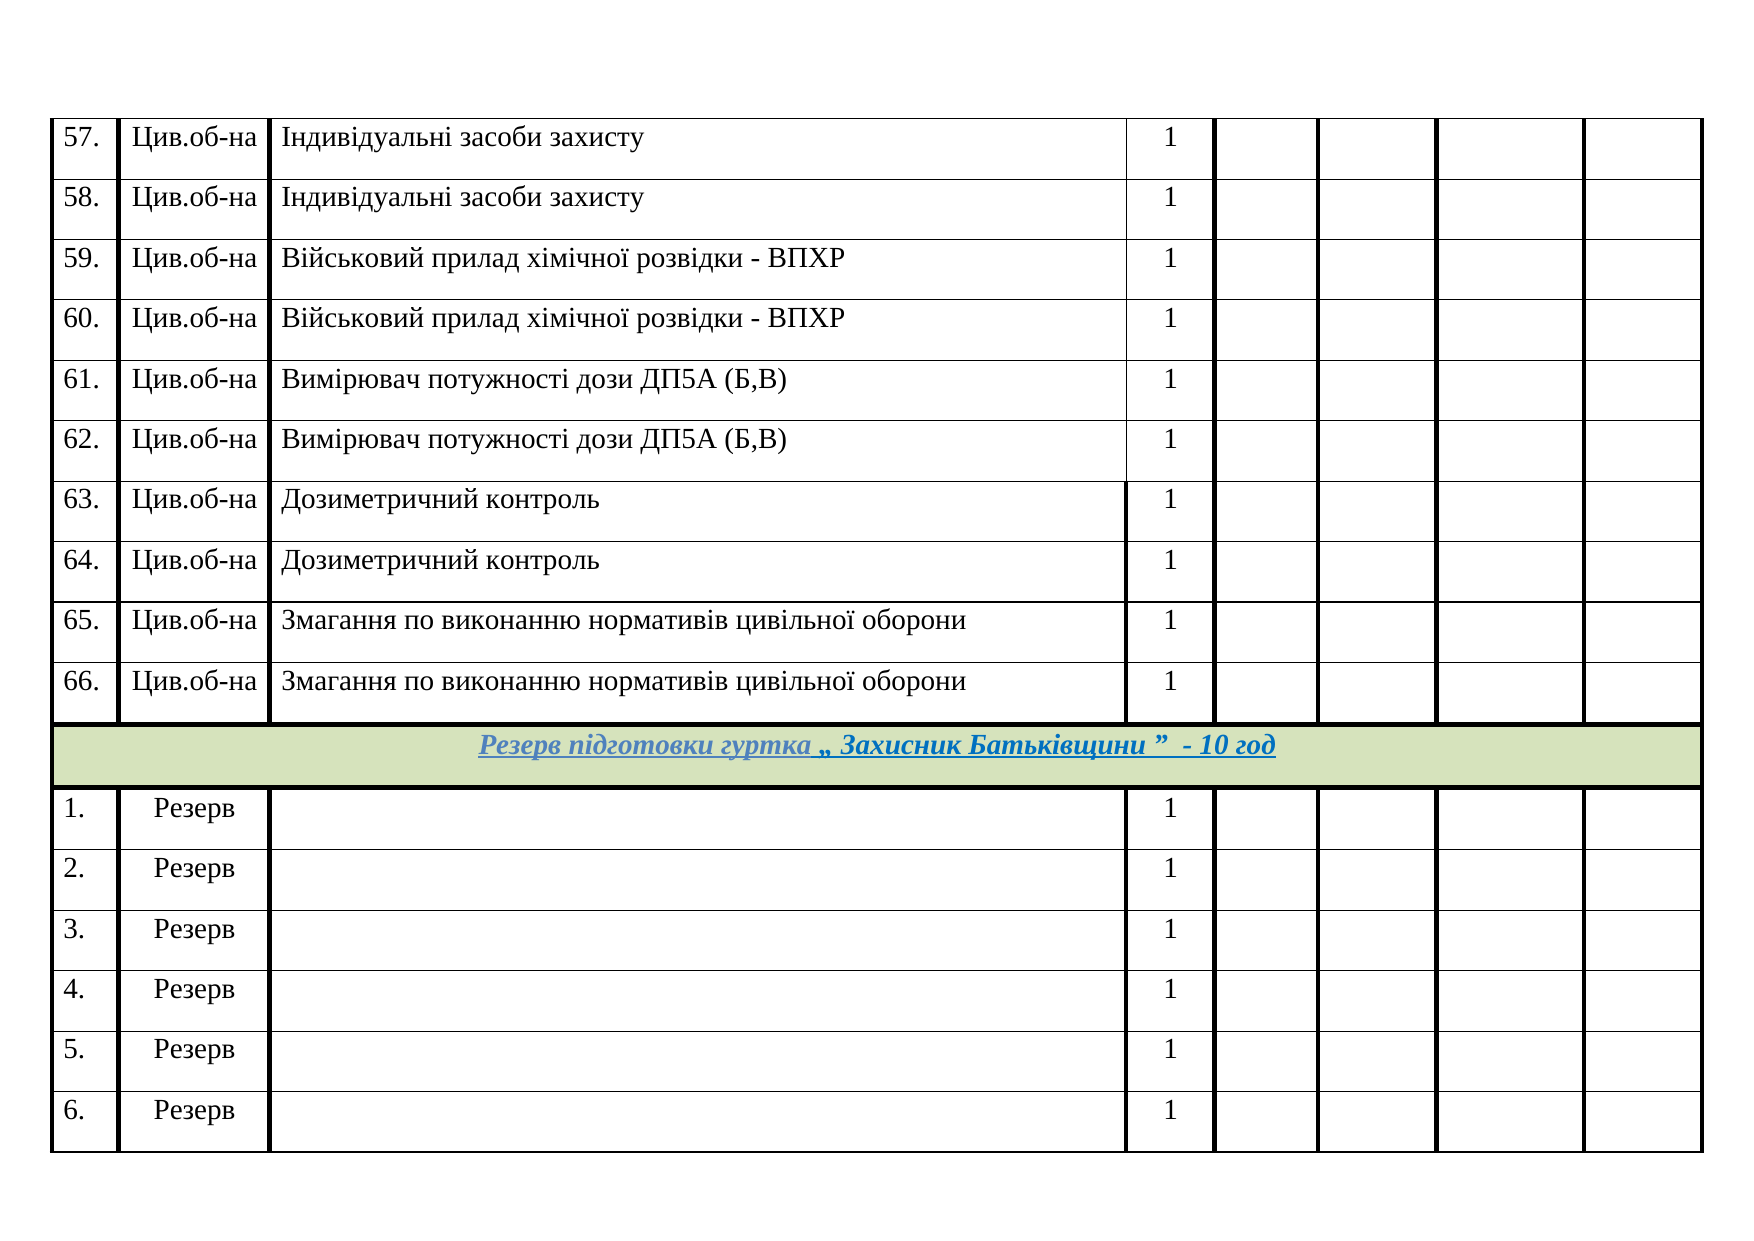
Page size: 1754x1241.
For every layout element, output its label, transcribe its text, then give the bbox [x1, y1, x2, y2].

table_cell 1 [1128, 482, 1212, 541]
table_cell [1320, 119, 1434, 178]
table_cell Військовий прилад хімічної розвідки - ВПХР [272, 240, 1126, 299]
table_cell [1586, 180, 1700, 239]
table_cell Резерв підготовки гуртка „ Захисник Батьківщини ” - 10 год [54, 727, 1700, 785]
table_cell [1320, 180, 1434, 239]
table_cell 1 [1127, 361, 1212, 420]
table_cell Цив.об-на [121, 240, 267, 299]
table_cell [54, 482, 116, 541]
table_cell [1586, 850, 1700, 910]
table_cell Цив.об-на [121, 180, 267, 239]
table_cell Резерв [121, 911, 267, 970]
table_cell [1320, 850, 1434, 910]
table_cell 1 [1128, 971, 1212, 1031]
table_cell [1320, 1092, 1434, 1151]
table_cell Військовий прилад хімічної розвідки - ВПХР [272, 300, 1126, 360]
table_cell Цив.об-на [121, 300, 267, 360]
table_cell [1320, 361, 1434, 420]
table_cell [54, 240, 116, 299]
table_cell Цив.об-на [121, 603, 267, 662]
table_cell [1439, 911, 1582, 970]
table_cell [1217, 1032, 1316, 1091]
table_cell [1217, 971, 1316, 1031]
table_cell [1586, 300, 1700, 360]
table_cell [1439, 300, 1582, 360]
table_cell [1217, 119, 1316, 178]
table_cell 1 [1128, 1092, 1212, 1151]
table_cell Резерв [121, 850, 267, 910]
table_cell [54, 1032, 116, 1091]
table_cell [1586, 240, 1700, 299]
table_cell [1586, 790, 1700, 849]
table_cell Резерв [121, 971, 267, 1031]
table_cell [1320, 790, 1434, 849]
table_cell [1217, 300, 1316, 360]
table_cell [1217, 790, 1316, 849]
table_cell [1320, 663, 1434, 722]
table_cell [1439, 971, 1582, 1031]
table_cell [1217, 911, 1316, 970]
table_cell [1320, 300, 1434, 360]
table_cell [54, 663, 116, 722]
table_cell [272, 850, 1124, 910]
table_cell [1217, 361, 1316, 420]
table_cell 1 [1127, 300, 1212, 360]
table_cell [1439, 542, 1582, 601]
table_cell [1320, 971, 1434, 1031]
table_cell [1217, 482, 1316, 541]
table_cell [1217, 421, 1316, 481]
table_cell [1217, 240, 1316, 299]
table_cell [54, 911, 116, 970]
table_cell 1 [1127, 119, 1212, 178]
table_cell [1439, 180, 1582, 239]
table_cell [54, 1092, 116, 1151]
table_cell [1320, 421, 1434, 481]
table_cell Вимірювач потужності дози ДП5А (Б,В) [272, 421, 1126, 481]
table_cell [1439, 119, 1582, 178]
table_cell [1586, 421, 1700, 481]
table_cell Цив.об-на [121, 663, 267, 722]
table_cell 1 [1127, 180, 1212, 239]
table_cell [272, 911, 1124, 970]
table_cell [1217, 603, 1316, 662]
table_cell 1 [1128, 911, 1212, 970]
table_cell [1586, 1032, 1700, 1091]
table_cell [1320, 911, 1434, 970]
table_cell [1320, 482, 1434, 541]
table_cell [1320, 542, 1434, 601]
table_cell [1217, 850, 1316, 910]
table_cell Цив.об-на [121, 421, 267, 481]
table_cell 1 [1128, 790, 1212, 849]
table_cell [272, 119, 1126, 178]
table_cell [1439, 850, 1582, 910]
table_cell [54, 790, 116, 849]
table_cell [54, 603, 116, 662]
table_cell [1439, 482, 1582, 541]
table_cell [1439, 790, 1582, 849]
table_cell [1586, 603, 1700, 662]
table_cell 1 [1127, 421, 1212, 481]
table_cell [1439, 1092, 1582, 1151]
table_cell [1320, 603, 1434, 662]
table_cell [54, 180, 116, 239]
table_cell [272, 790, 1124, 849]
table_cell [54, 300, 116, 360]
table_cell [272, 971, 1124, 1031]
table_cell [1320, 1032, 1434, 1091]
table_cell [1217, 180, 1316, 239]
table_cell [54, 542, 116, 601]
table_cell [1439, 1032, 1582, 1091]
table_cell [1586, 542, 1700, 601]
table_cell [1217, 1092, 1316, 1151]
table_cell Цив.об-на [121, 542, 267, 601]
table_cell Резерв [121, 1032, 267, 1091]
table_cell [54, 421, 116, 481]
table_cell [54, 850, 116, 910]
table_cell Цив.об-на [121, 482, 267, 541]
table_cell [1439, 603, 1582, 662]
table_cell [1586, 119, 1700, 178]
table_cell [1586, 361, 1700, 420]
table_cell Дозиметричний контроль [272, 482, 1124, 541]
table_cell [272, 1092, 1124, 1151]
table_cell [1320, 240, 1434, 299]
table_cell 1 [1127, 240, 1212, 299]
table_cell 1 [1128, 663, 1212, 722]
table_cell [54, 119, 116, 178]
table_cell Індивідуальні засоби захисту [272, 180, 1126, 239]
table_cell 1 [1128, 542, 1212, 601]
table_cell [1586, 482, 1700, 541]
table_cell Змагання по виконанню нормативів цивільної оборони [272, 663, 1124, 722]
table_cell Резерв [121, 790, 267, 849]
table_cell [54, 361, 116, 420]
table_cell [272, 1032, 1124, 1091]
table_cell [1439, 663, 1582, 722]
table_cell Дозиметричний контроль [272, 542, 1124, 601]
table_cell Вимірювач потужності дози ДП5А (Б,В) [272, 361, 1126, 420]
table_cell 1 [1128, 850, 1212, 910]
table_cell 1 [1128, 603, 1212, 662]
table_cell [1586, 1092, 1700, 1151]
table_cell Резерв [121, 1092, 267, 1151]
table_cell [1586, 971, 1700, 1031]
table_cell Цив.об-на [121, 361, 267, 420]
table_cell 1 [1128, 1032, 1212, 1091]
table_cell Змагання по виконанню нормативів цивільної оборони [272, 603, 1124, 662]
table_cell Цив.об-на [121, 119, 267, 178]
table_cell [1586, 911, 1700, 970]
table_cell [1439, 361, 1582, 420]
table_cell [1439, 240, 1582, 299]
table_cell [1439, 421, 1582, 481]
table_cell [54, 971, 116, 1031]
table_cell [1586, 663, 1700, 722]
table_cell [1217, 663, 1316, 722]
table_cell [1217, 542, 1316, 601]
